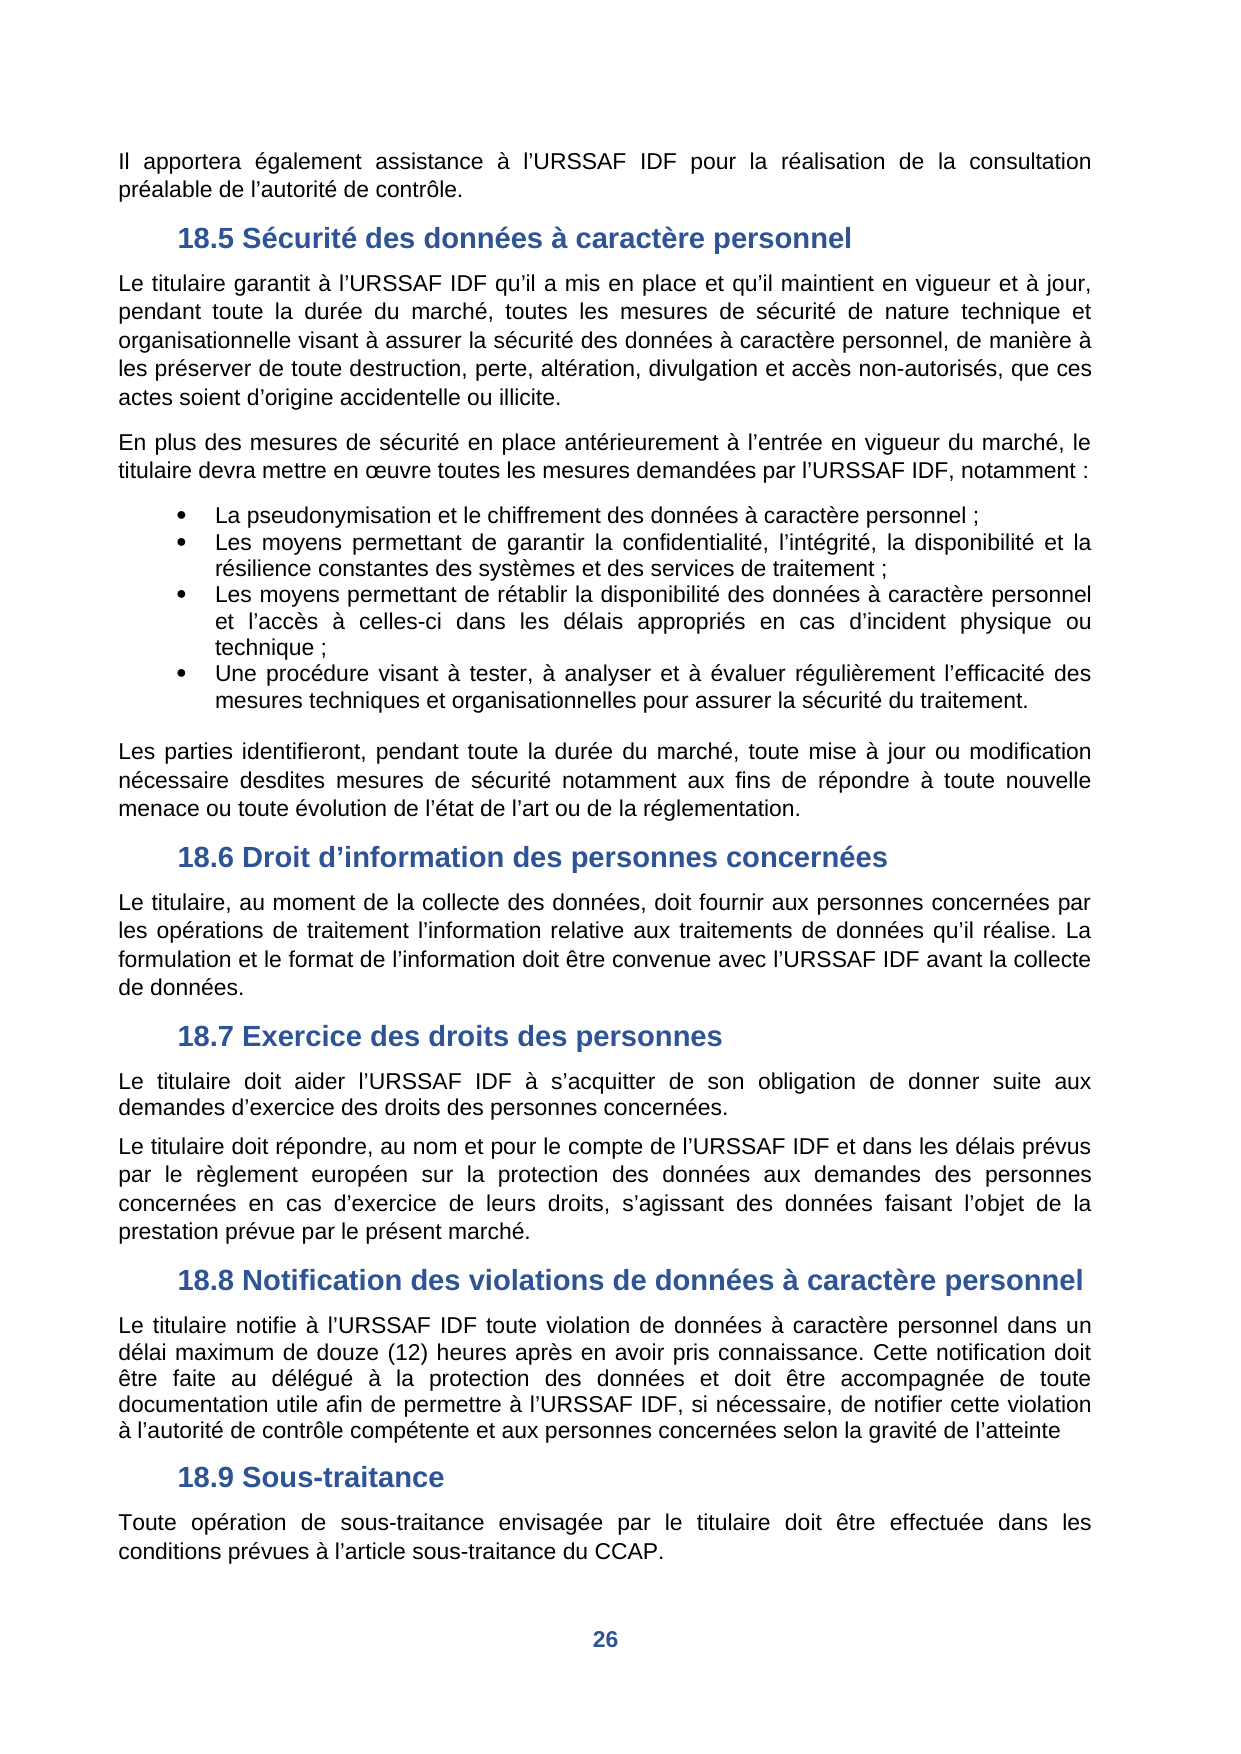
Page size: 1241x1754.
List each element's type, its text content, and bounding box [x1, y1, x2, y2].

text Le titulaire garantit à l’URSSAF IDF qu’il a mis en place et qu’il maintient en vigueur et à jour, pendant toute la durée du marché, toutes les mesures de sécurité de nature technique et organisationnelle visant à assurer la sécurité des données à caractère personnel, de manière à les préserver de toute destruction, perte, altération, divulgation et accès non-autorisés, que ces actes soient d’origine accidentelle ou illicite. [118, 270, 1092, 410]
text Le titulaire notifie à l’URSSAF IDF toute violation de données à caractère personnel dans un délai maximum de douze (12) heures après en avoir pris connaissance. Cette notification doit être faite au délégué à la protection des données et doit être accompagnée de toute documentation utile afin de permettre à l’URSSAF IDF, si nécessaire, de notifier cette violation à l’autorité de contrôle compétente et aux personnes concernées selon la gravité de l’atteinte [118, 1312, 1092, 1444]
list Une procédure visant à tester, à analyser et à évaluer régulièrement l’efficacité des mesures techniques et organisationnelles pour assurer la sécurité du traitement. [177, 660, 1092, 713]
text En plus des mesures de sécurité en place antérieurement à l’entrée en vigueur du marché, le titulaire devra mettre en œuvre toutes les mesures demandées par l’URSSAF IDF, notamment : [118, 429, 1092, 483]
text Le titulaire doit aider l’URSSAF IDF à s’acquitter de son obligation de donner suite aux demandes d’exercice des droits des personnes concernées. [118, 1068, 1092, 1121]
list La pseudonymisation et le chiffrement des données à caractère personnel ; [177, 502, 1092, 529]
subtitle 18.7 Exercice des droits des personnes [177, 1019, 1092, 1053]
list Les moyens permettant de garantir la confidentialité, l’intégrité, la disponibilité et la résilience constantes des systèmes et des services de traitement ; [177, 529, 1092, 581]
text Les parties identifieront, pendant toute la durée du marché, toute mise à jour ou modification nécessaire desdites mesures de sécurité notamment aux fins de répondre à toute nouvelle menace ou toute évolution de l’état de l’art ou de la réglementation. [118, 738, 1092, 821]
subtitle 18.6 Droit d’information des personnes concernées [177, 840, 1092, 874]
text Le titulaire doit répondre, au nom et pour le compte de l’URSSAF IDF et dans les délais prévus par le règlement européen sur la protection des données aux demandes des personnes concernées en cas d’exercice de leurs droits, s’agissant des données faisant l’objet de la prestation prévue par le présent marché. [118, 1133, 1092, 1245]
list Les moyens permettant de rétablir la disponibilité des données à caractère personnel et l’accès à celles-ci dans les délais appropriés en cas d’incident physique ou technique ; [177, 581, 1092, 660]
text Le titulaire, au moment de la collecte des données, doit fournir aux personnes concernées par les opérations de traitement l’information relative aux traitements de données qu’il réalise. La formulation et le format de l’information doit être convenue avec l’URSSAF IDF avant la collecte de données. [118, 889, 1092, 1000]
text Toute opération de sous-traitance envisagée par le titulaire doit être effectuée dans les conditions prévues à l’article sous-traitance du CCAP. [118, 1509, 1092, 1564]
subtitle 18.9 Sous-traitance [177, 1461, 1092, 1494]
subtitle 18.5 Sécurité des données à caractère personnel [177, 221, 1092, 255]
subtitle 18.8 Notification des violations de données à caractère personnel [177, 1263, 1092, 1297]
text Il apportera également assistance à l’URSSAF IDF pour la réalisation de la consultation préalable de l’autorité de contrôle. [118, 148, 1092, 202]
